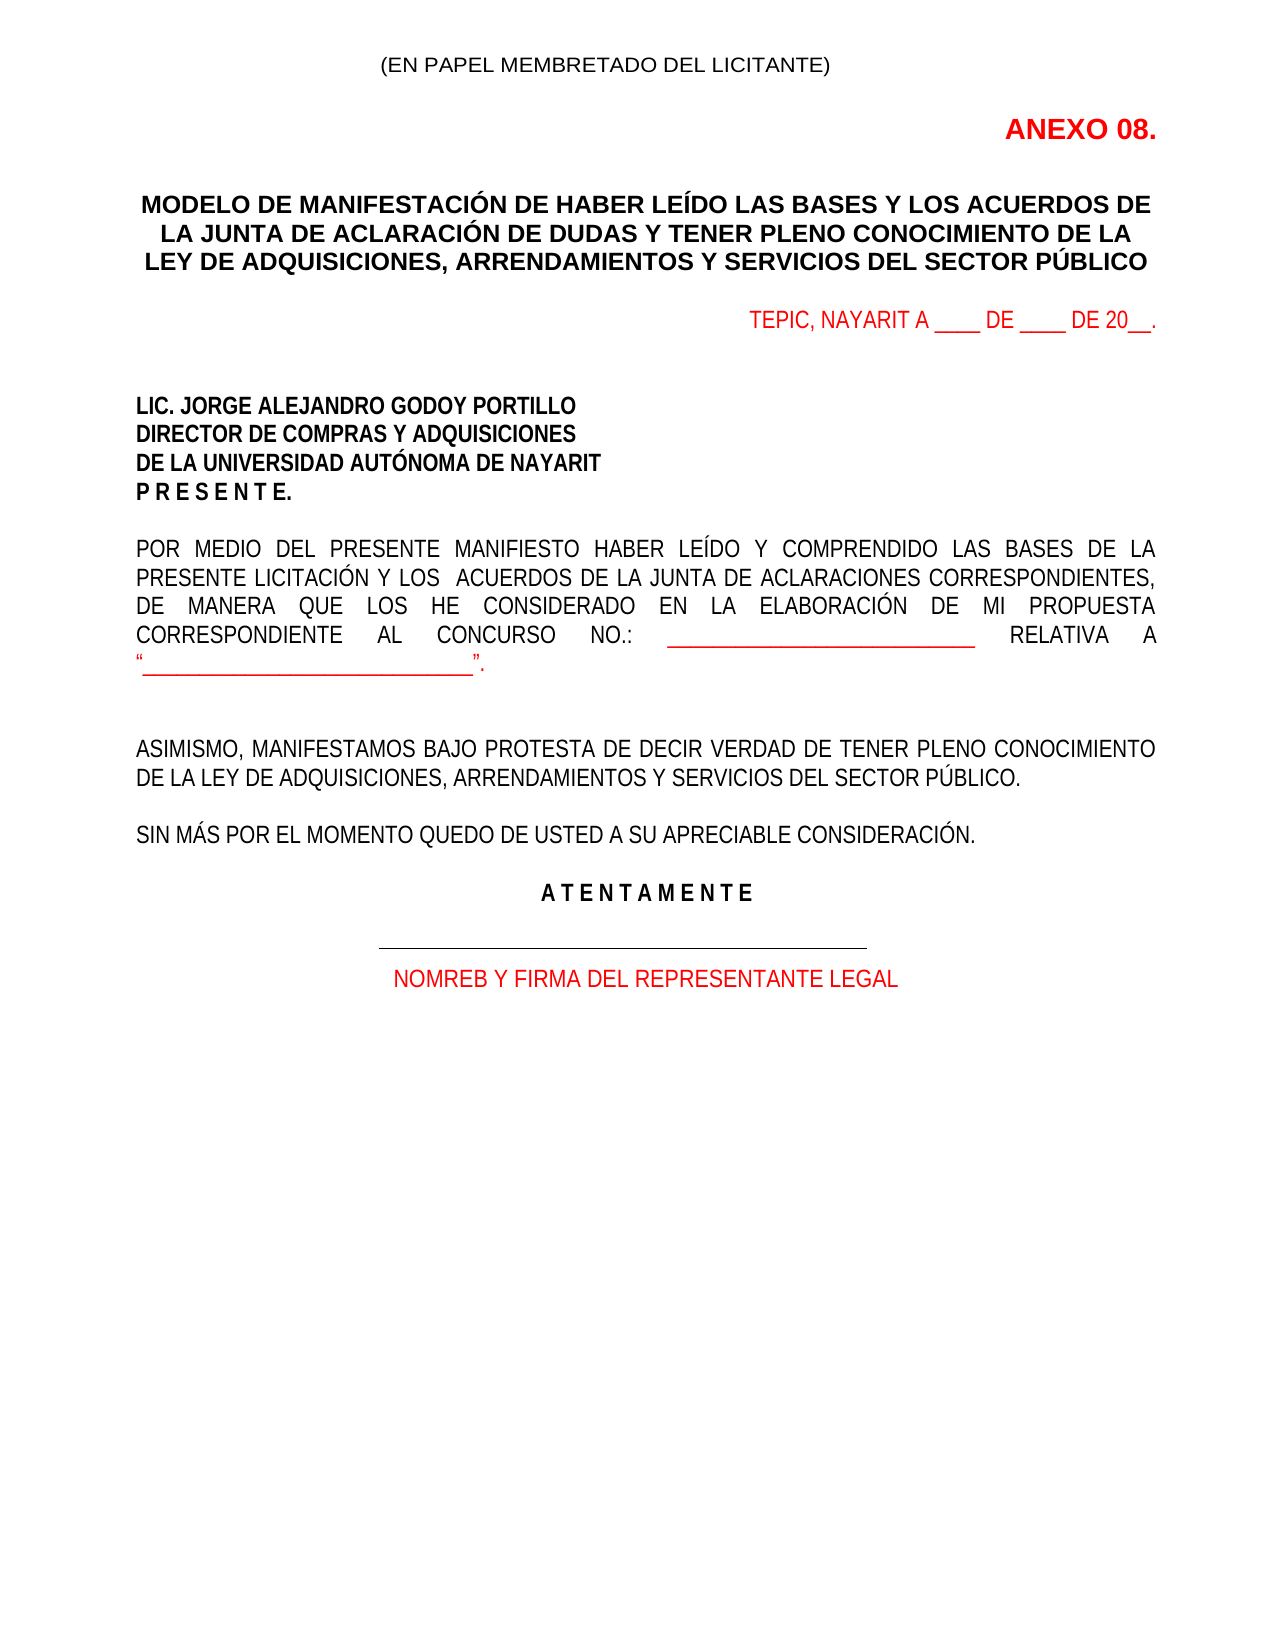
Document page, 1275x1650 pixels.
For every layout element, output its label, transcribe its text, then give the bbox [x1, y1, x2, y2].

text A T E N T A M E N T E [136, 878, 1157, 906]
text TEPIC, NAYARIT A ____ DE ____ DE 20__. [136, 305, 1157, 333]
text ASIMISMO, MANIFESTAMOS BAJO PROTESTA DE DECIR VERDAD DE TENER PLENO CONOCIMIENTO DE LA LEY DE ADQUISICIONES, ARRENDAMIENTOS Y SERVICIOS DEL SECTOR PÚBLICO. [136, 734, 1157, 792]
text P R E S E N T E. [136, 477, 1157, 505]
text SIN MÁS POR EL MOMENTO QUEDO DE USTED A SU APRECIABLE CONSIDERACIÓN. [136, 820, 1157, 849]
text DIRECTOR DE COMPRAS Y ADQUISICIONES [136, 419, 1157, 448]
text POR MEDIO DEL PRESENTE MANIFIESTO HABER LEÍDO Y COMPRENDIDO LAS BASES DE LA PRESENTE LICITACIÓN Y LOS ACUERDOS DE LA JUNTA DE ACLARACIONES CORRESPONDIENTES, DE MANERA QUE LOS HE CONSIDERADO EN LA ELABORACIÓN DE MI PROPUESTA CORRESPONDIENTE AL CONCURSO NO.: ___________________________ RELATIVA A “_____________________________”. [136, 534, 1157, 677]
text NOMREB Y FIRMA DEL REPRESENTANTE LEGAL [136, 963, 1157, 992]
text MODELO DE MANIFESTACIÓN DE HABER LEÍDO LAS BASES Y LOS ACUERDOS DE LA JUNTA DE ACLARACIÓN DE DUDAS Y TENER PLENO CONOCIMIENTO DE LA LEY DE ADQUISICIONES, ARRENDAMIENTOS Y SERVICIOS DEL SECTOR PÚBLICO [136, 190, 1157, 276]
text DE LA UNIVERSIDAD AUTÓNOMA DE NAYARIT [136, 448, 1157, 477]
text LIC. JORGE ALEJANDRO GODOY PORTILLO [136, 391, 1157, 419]
